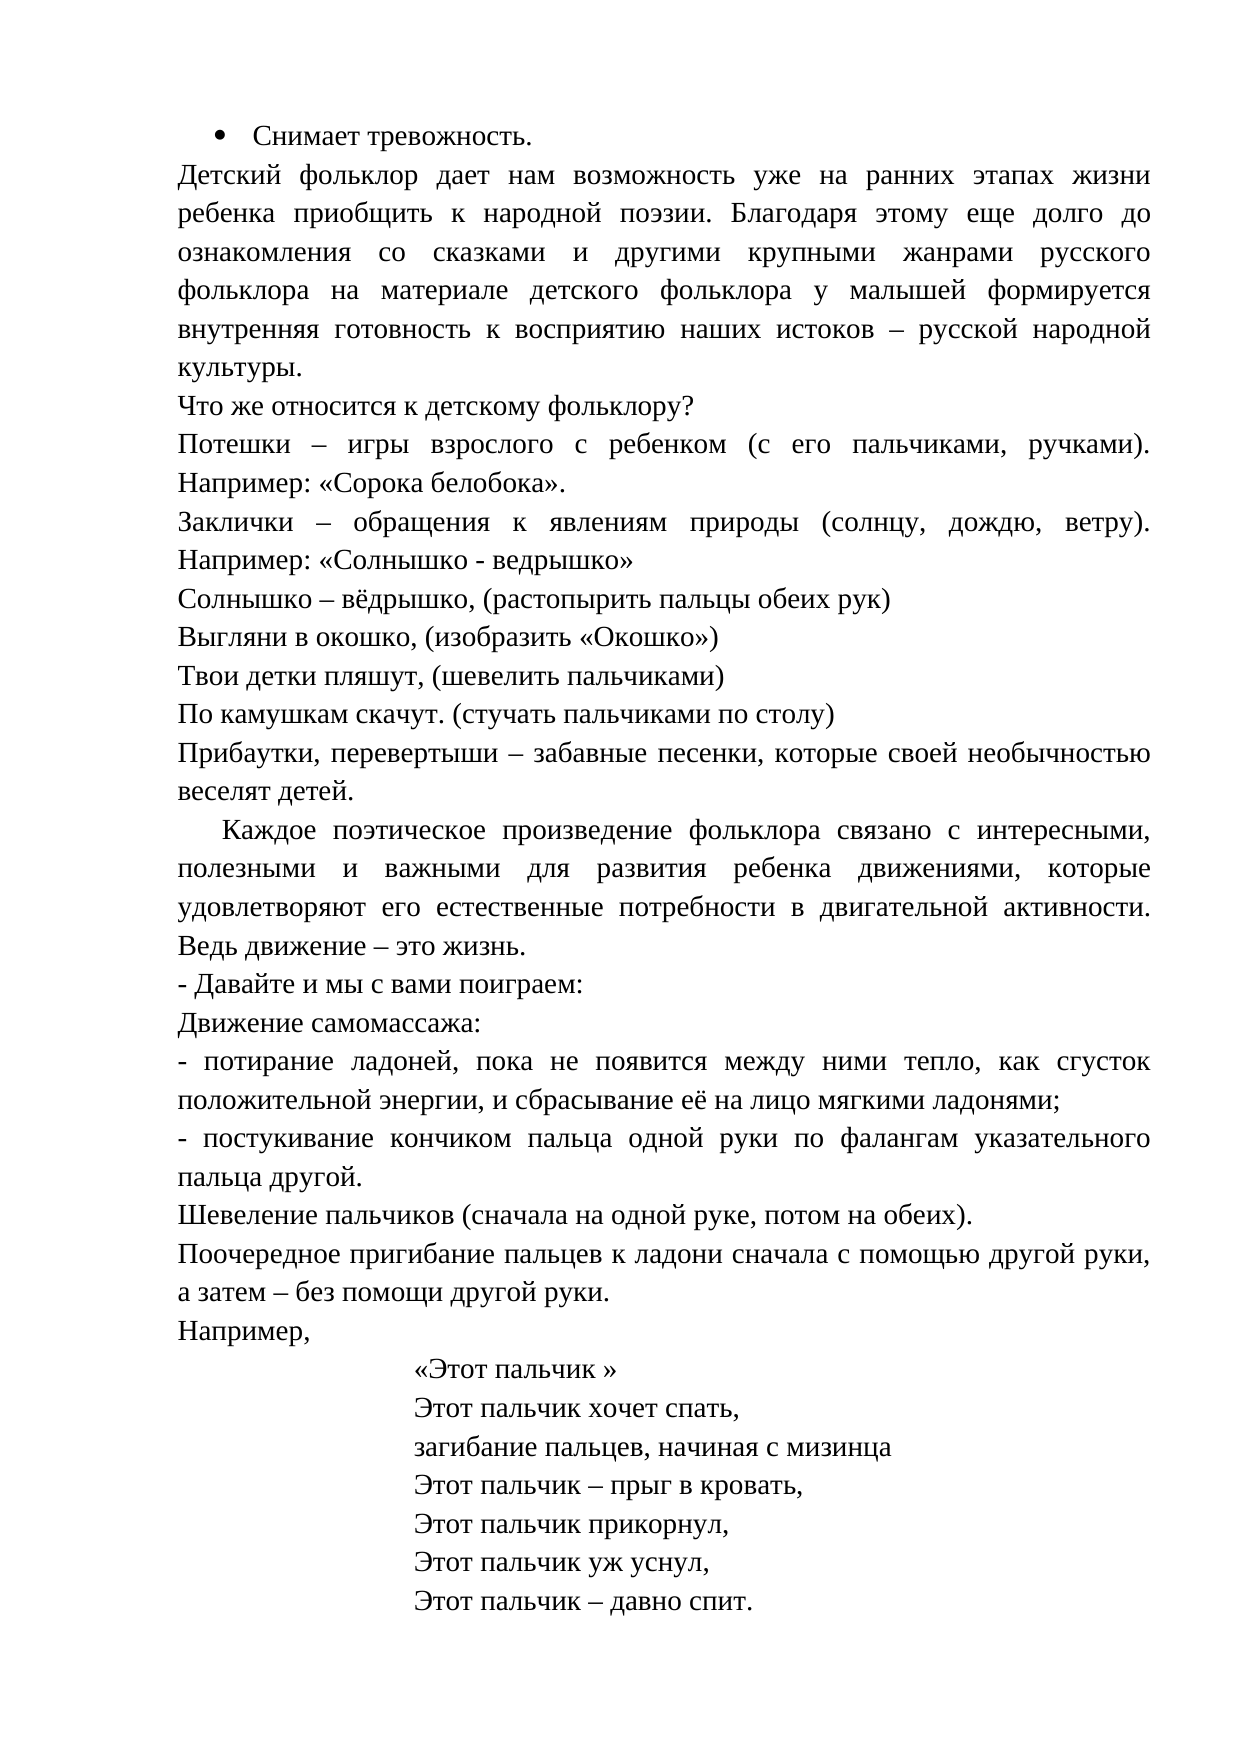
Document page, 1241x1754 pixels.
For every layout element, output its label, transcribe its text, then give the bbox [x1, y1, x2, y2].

list Шевеление пальчиков (сначала на одной руке, потом на обеих). [177, 1197, 1152, 1231]
list Этот пальчик прикорнул, [177, 1506, 1152, 1539]
list Этот пальчик хочет спать, [177, 1390, 1152, 1424]
list Выгляни в окошко, (изобразить «Окошко») [177, 619, 1152, 653]
list Этот пальчик уж уснул, [177, 1544, 1152, 1578]
list Движение самомассажа: [177, 1005, 1152, 1038]
list Снимает тревожность. [215, 118, 1152, 152]
list Твои детки пляшут, (шевелить пальчиками) [177, 658, 1152, 691]
list Прибаутки, перевертыши – забавные песенки, которые своей необычностью веселят детей. [177, 735, 1152, 807]
list Например, [177, 1313, 1152, 1347]
list - постукивание кончиком пальца одной руки по фалангам указательного пальца другой. [177, 1120, 1152, 1192]
list Что же относится к детскому фольклору? [177, 388, 1152, 422]
list Каждое поэтическое произведение фольклора связано с интересными, полезными и важными для развития ребенка движениями, которые удовлетворяют его естественные потребности в двигательной активности. Ведь движение – это жизнь. [177, 812, 1152, 961]
list Детский фольклор дает нам возможность уже на ранних этапах жизни ребенка приобщить к народной поэзии. Благодаря этому еще долго до ознакомления со сказками и другими крупными жанрами русского фольклора на материале детского фольклора у малышей формируется внутренняя готовность к восприятию наших истоков – русской народной культуры. [177, 157, 1152, 383]
list Заклички – обращения к явлениям природы (солнцу, дождю, ветру). Например: «Солнышко - ведрышко» [177, 504, 1152, 576]
list Солнышко – вёдрышко, (растопырить пальцы обеих рук) [177, 581, 1152, 614]
list По камушкам скачут. (стучать пальчиками по столу) [177, 696, 1152, 730]
list загибание пальцев, начиная с мизинца [177, 1429, 1152, 1462]
list «Этот пальчик » [177, 1352, 1152, 1385]
list - Давайте и мы с вами поиграем: [177, 966, 1152, 1000]
list Поочередное пригибание пальцев к ладони сначала с помощью другой руки, а затем – без помощи другой руки. [177, 1236, 1152, 1308]
list Этот пальчик – давно спит. [177, 1583, 1152, 1616]
list Этот пальчик – прыг в кровать, [177, 1467, 1152, 1501]
list - потирание ладоней, пока не появится между ними тепло, как сгусток положительной энергии, и сбрасывание её на лицо мягкими ладонями; [177, 1043, 1152, 1115]
list Потешки – игры взрослого с ребенком (с его пальчиками, ручками). Например: «Сорока белобока». [177, 427, 1152, 499]
